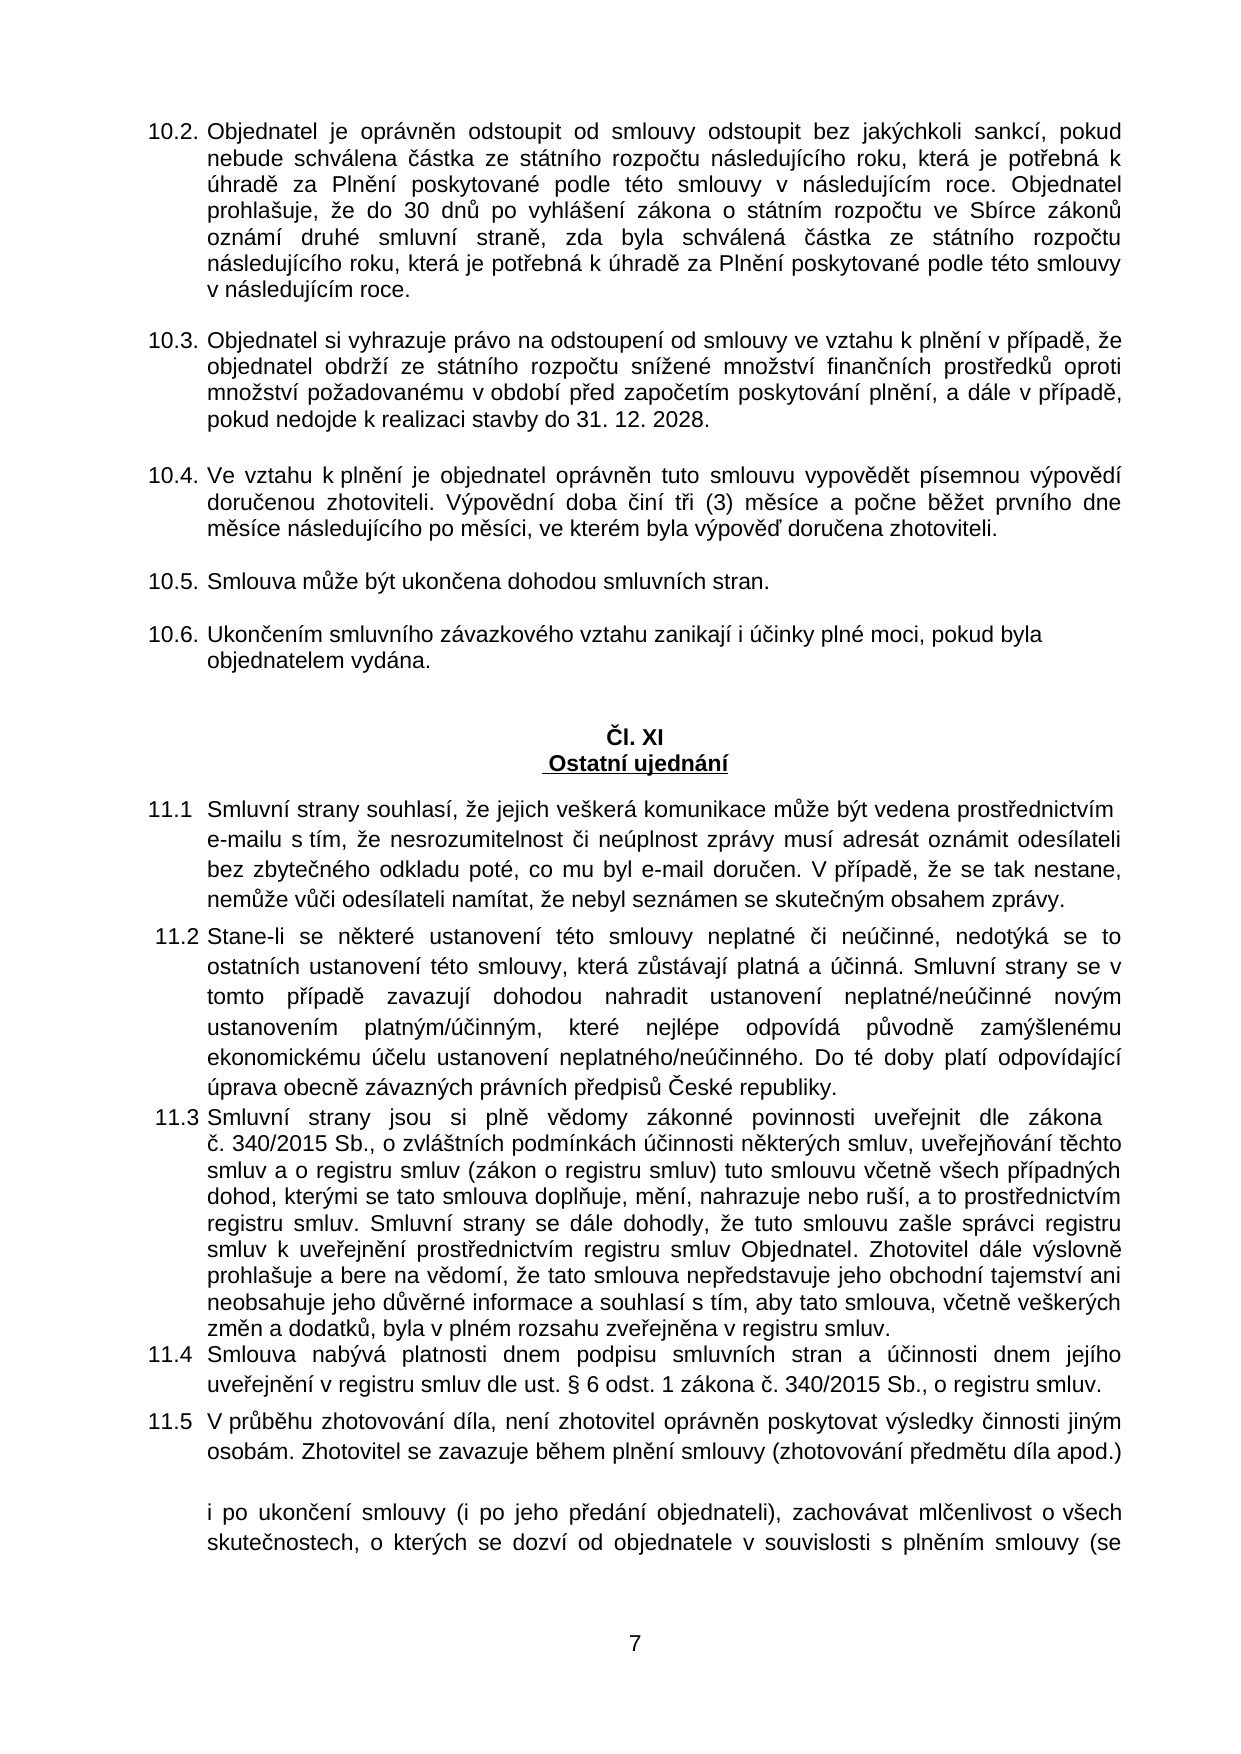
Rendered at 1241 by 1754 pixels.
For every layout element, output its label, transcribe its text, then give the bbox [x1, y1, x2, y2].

subtitle Ostatní ujednání [148, 750, 1122, 776]
list Smlouva může být ukončena dohodou smluvních stran. [148, 568, 1122, 594]
list Smluvní strany souhlasí, že jejich veškerá komunikace může být vedena prostřednictvím e-mailu s tím, že nesrozumitelnost či neúplnost zprávy musí adresát oznámit odesílateli bez zbytečného odkladu poté, co mu byl e-mail doručen. V případě, že se tak nestane, nemůže vůči odesílateli namítat, že nebyl seznámen se skutečným obsahem zprávy. [148, 796, 1122, 913]
list Smluvní strany jsou si plně vědomy zákonné povinnosti uveřejnit dle zákona č. 340/2015 Sb., o zvláštních podmínkách účinnosti některých smluv, uveřejňování těchto smluv a o registru smluv (zákon o registru smluv) tuto smlouvu včetně všech případných dohod, kterými se tato smlouva doplňuje, mění, nahrazuje nebo ruší, a to prostřednictvím registru smluv. Smluvní strany se dále dohodly, že tuto smlouvu zašle správci registru smluv k uveřejnění prostřednictvím registru smluv Objednatel. Zhotovitel dále výslovně prohlašuje a bere na vědomí, že tato smlouva nepředstavuje jeho obchodní tajemství ani neobsahuje jeho důvěrné informace a souhlasí s tím, aby tato smlouva, včetně veškerých změn a dodatků, byla v plném rozsahu zveřejněna v registru smluv. [154, 1104, 1122, 1341]
list Ukončením smluvního závazkového vztahu zanikají i účinky plné moci, pokud byla objednatelem vydána. [148, 621, 1122, 673]
list Smlouva nabývá platnosti dnem podpisu smluvních stran a účinnosti dnem jejího uveřejnění v registru smluv dle ust. § 6 odst. 1 zákona č. 340/2015 Sb., o registru smluv. [148, 1341, 1122, 1398]
subtitle Čl. XI [148, 724, 1122, 750]
list Objednatel je oprávněn odstoupit od smlouvy odstoupit bez jakýchkoli sankcí, pokud nebude schválena částka ze státního rozpočtu následujícího roku, která je potřebná k úhradě za Plnění poskytované podle této smlouvy v následujícím roce. Objednatel prohlašuje, že do 30 dnů po vyhlášení zákona o státním rozpočtu ve Sbírce zákonů oznámí druhé smluvní straně, zda byla schválená částka ze státního rozpočtu následujícího roku, která je potřebná k úhradě za Plnění poskytované podle této smlouvy v následujícím roce. [148, 118, 1122, 303]
list Stane-li se některé ustanovení této smlouvy neplatné či neúčinné, nedotýká se to ostatních ustanovení této smlouvy, která zůstávají platná a účinná. Smluvní strany se v tomto případě zavazují dohodou nahradit ustanovení neplatné/neúčinné novým ustanovením platným/účinným, které nejlépe odpovídá původně zamýšlenému ekonomickému účelu ustanovení neplatného/neúčinného. Do té doby platí odpovídající úprava obecně závazných právních předpisů České republiky. [154, 923, 1122, 1100]
list Objednatel si vyhrazuje právo na odstoupení od smlouvy ve vztahu k plnění v případě, že objednatel obdrží ze státního rozpočtu snížené množství finančních prostředků oproti množství požadovanému v období před započetím poskytování plnění, a dále v případě, pokud nedojde k realizaci stavby do 31. 12. 2028. [148, 327, 1122, 432]
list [148, 1408, 1122, 1555]
list Ve vztahu k plnění je objednatel oprávněn tuto smlouvu vypovědět písemnou výpovědí doručenou zhotoviteli. Výpovědní doba činí tři (3) měsíce a počne běžet prvního dne měsíce následujícího po měsíci, ve kterém byla výpověď doručena zhotoviteli. [148, 462, 1122, 541]
